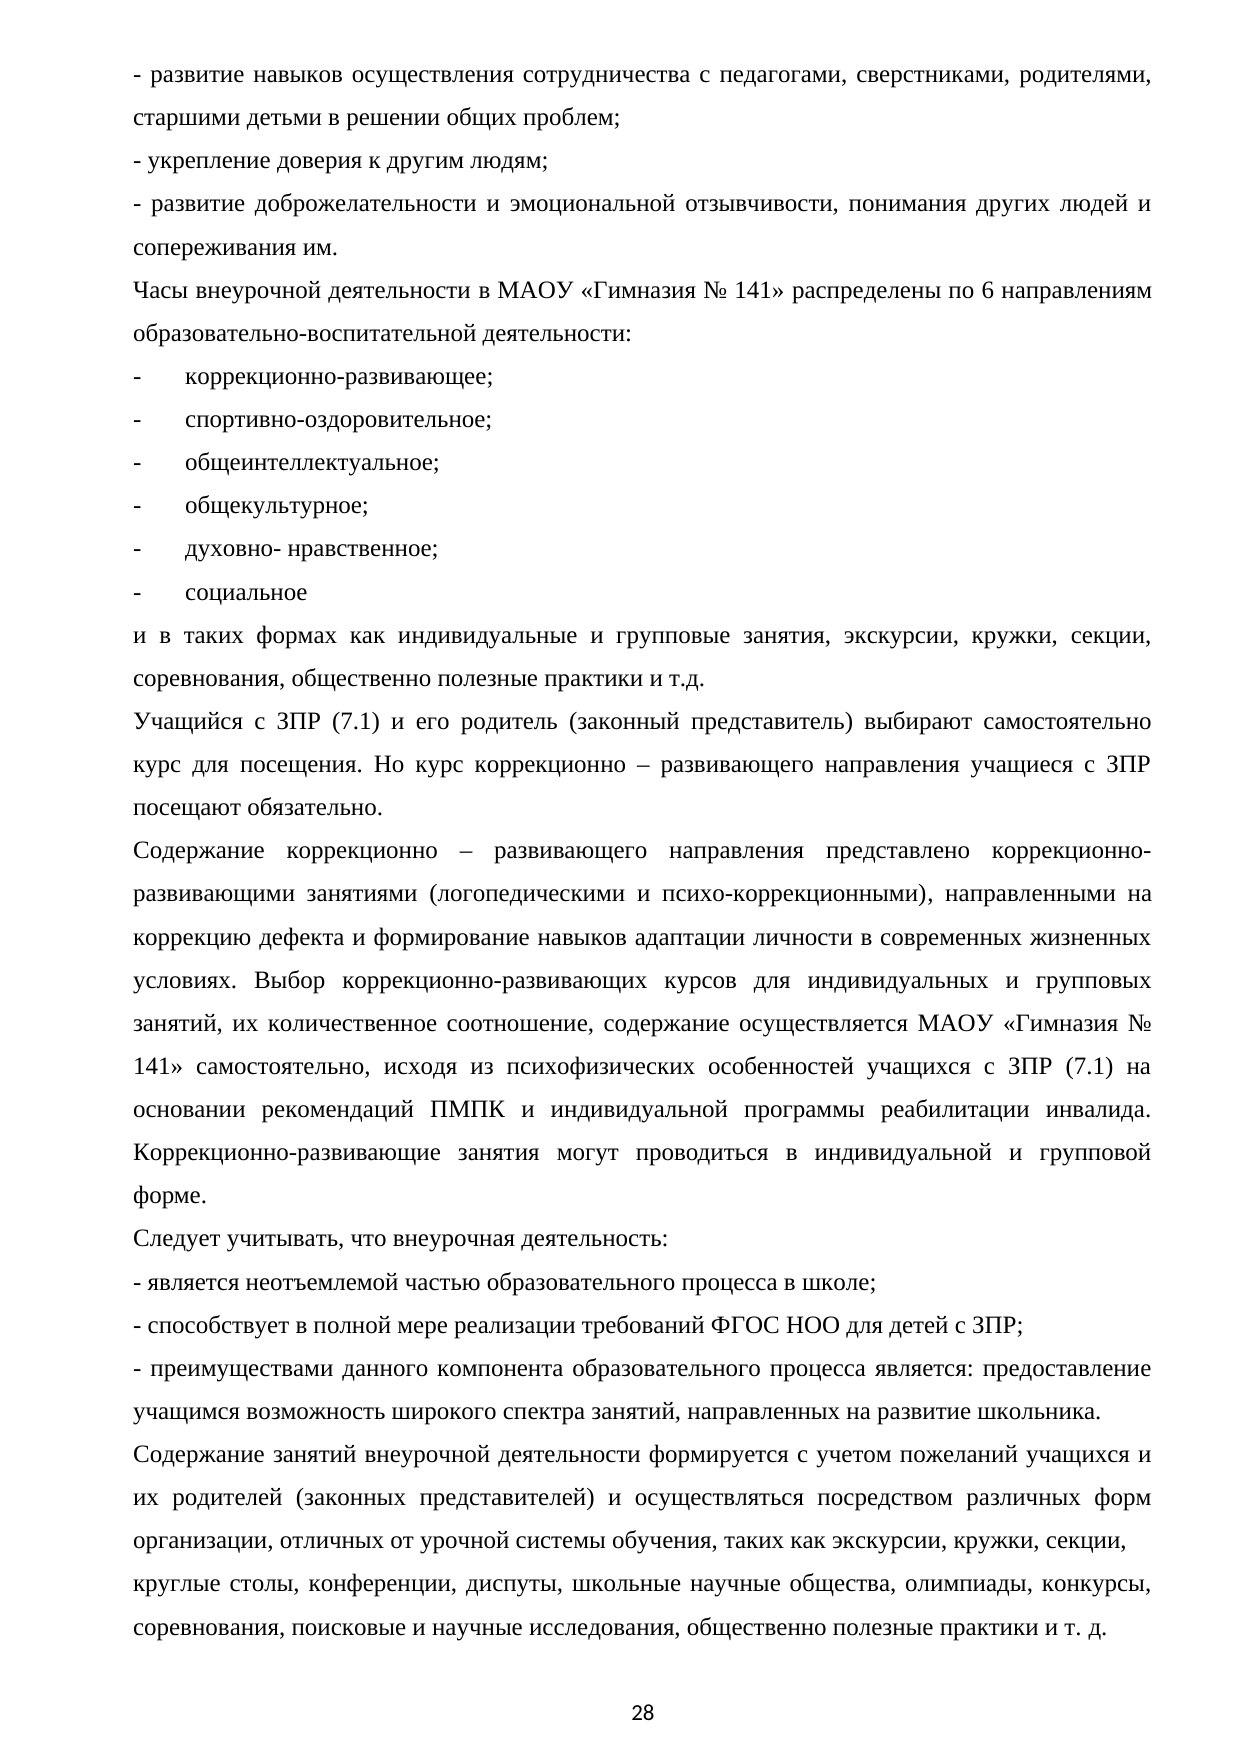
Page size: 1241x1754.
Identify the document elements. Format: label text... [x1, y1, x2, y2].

text - укрепление доверия к другим людям; [133, 145, 1152, 174]
text - развитие доброжелательности и эмоциональной отзывчивости, понимания других людей и сопереживания им. [133, 188, 1152, 260]
text - коррекционно-развивающее; [133, 361, 1152, 390]
list Содержание занятий внеурочной деятельности формируется с учетом пожеланий учащихся и их родителей (законных представителей) и осуществляться посредством различных форм организации, отличных от урочной системы обучения, таких как экскурсии, кружки, секции, [133, 1439, 1152, 1554]
list круглые столы, конференции, диспуты, школьные научные общества, олимпиады, конкурсы, соревнования, поисковые и научные исследования, общественно полезные практики и т. д. [133, 1568, 1152, 1640]
text - спортивно-оздоровительное; [133, 404, 1152, 433]
text Учащийся с ЗПР (7.1) и его родитель (законный представитель) выбирают самостоятельно курс для посещения. Но курс коррекционно – развивающего направления учащиеся с ЗПР посещают обязательно. [133, 706, 1152, 821]
text - развитие навыков осуществления сотрудничества с педагогами, сверстниками, родителями, старшими детьми в решении общих проблем; [133, 59, 1152, 131]
text - способствует в полной мере реализации требований ФГОС НОО для детей с ЗПР; [133, 1310, 1152, 1338]
text - общекультурное; [133, 490, 1152, 519]
text - преимуществами данного компонента образовательного процесса является: предоставление учащимся возможность широкого спектра занятий, направленных на развитие школьника. [133, 1353, 1152, 1425]
text и в таких формах как индивидуальные и групповые занятия, экскурсии, кружки, секции, соревнования, общественно полезные практики и т.д. [133, 620, 1152, 692]
text - социальное [133, 577, 1152, 605]
text Следует учитывать, что внеурочная деятельность: [133, 1223, 1152, 1252]
text Содержание коррекционно – развивающего направления представлено коррекционно-развивающими занятиями (логопедическими и психо-коррекционными), направленными на коррекцию дефекта и формирование навыков адаптации личности в современных жизненных условиях. Выбор коррекционно-развивающих курсов для индивидуальных и групповых занятий, их количественное соотношение, содержание осуществляется МАОУ «Гимназия № 141» самостоятельно, исходя из психофизических особенностей учащихся с ЗПР (7.1) на основании рекомендаций ПМПК и индивидуальной программы реабилитации инвалида. Коррекционно-развивающие занятия могут проводиться в индивидуальной и групповой форме. [133, 835, 1152, 1209]
text Часы внеурочной деятельности в МАОУ «Гимназия № 141» распределены по 6 направлениям образовательно-воспитательной деятельности: [133, 275, 1152, 347]
text - общеинтеллектуальное; [133, 447, 1152, 476]
text - духовно- нравственное; [133, 533, 1152, 562]
text - является неотъемлемой частью образовательного процесса в школе; [133, 1267, 1152, 1295]
